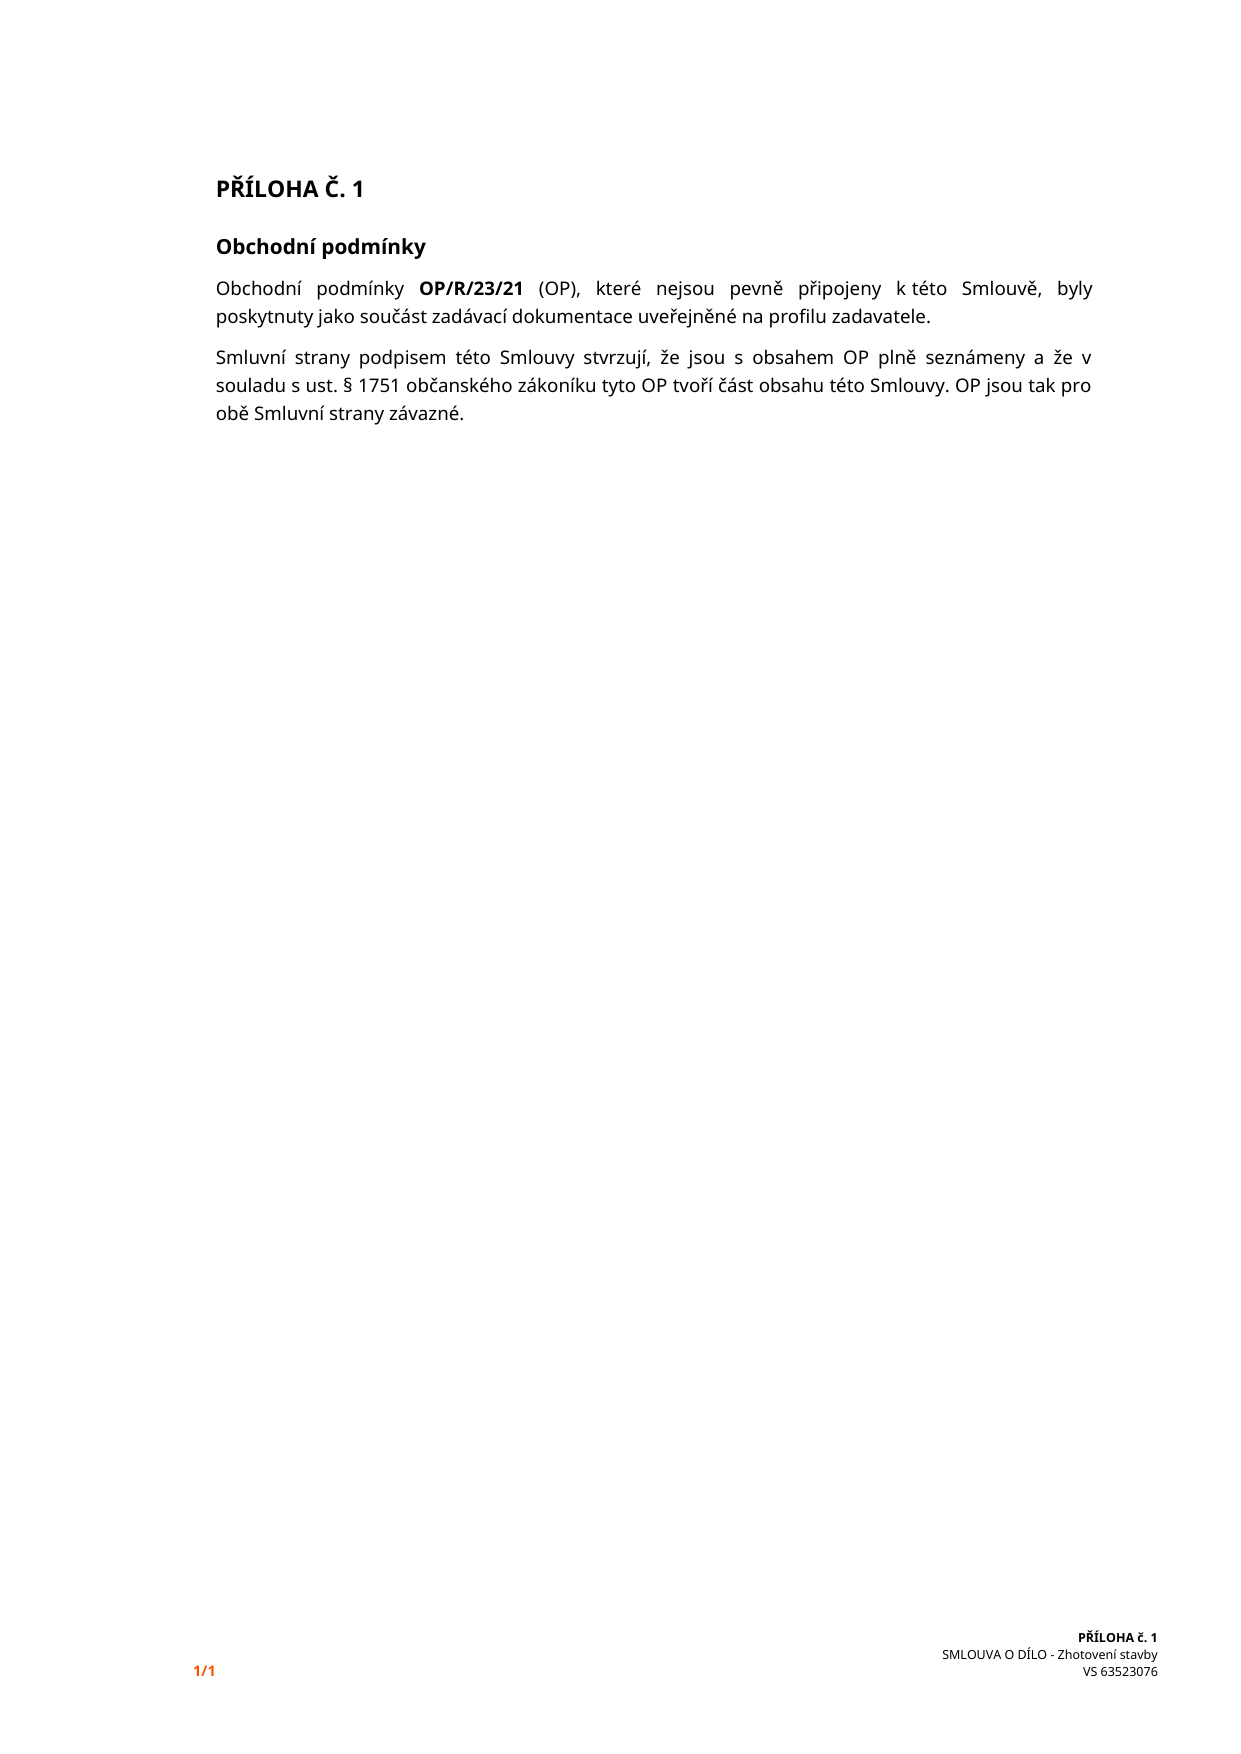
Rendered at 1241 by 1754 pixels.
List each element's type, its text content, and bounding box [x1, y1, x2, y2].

text Obchodní podmínky [216, 232, 1093, 260]
text Příloha č. 1 [216, 172, 1093, 204]
text Obchodní podmínky OP/R/23/21 (OP), které nejsou pevně připojeny k této Smlouvě, byly poskytnuty jako součást zadávací dokumentace uveřejněné na profilu zadavatele. [216, 276, 1093, 329]
text Smluvní strany podpisem této Smlouvy stvrzují, že jsou s obsahem OP plně seznámeny a že v souladu s ust. § 1751 občanského zákoníku tyto OP tvoří část obsahu této Smlouvy. OP jsou tak pro obě Smluvní strany závazné. [216, 344, 1093, 426]
